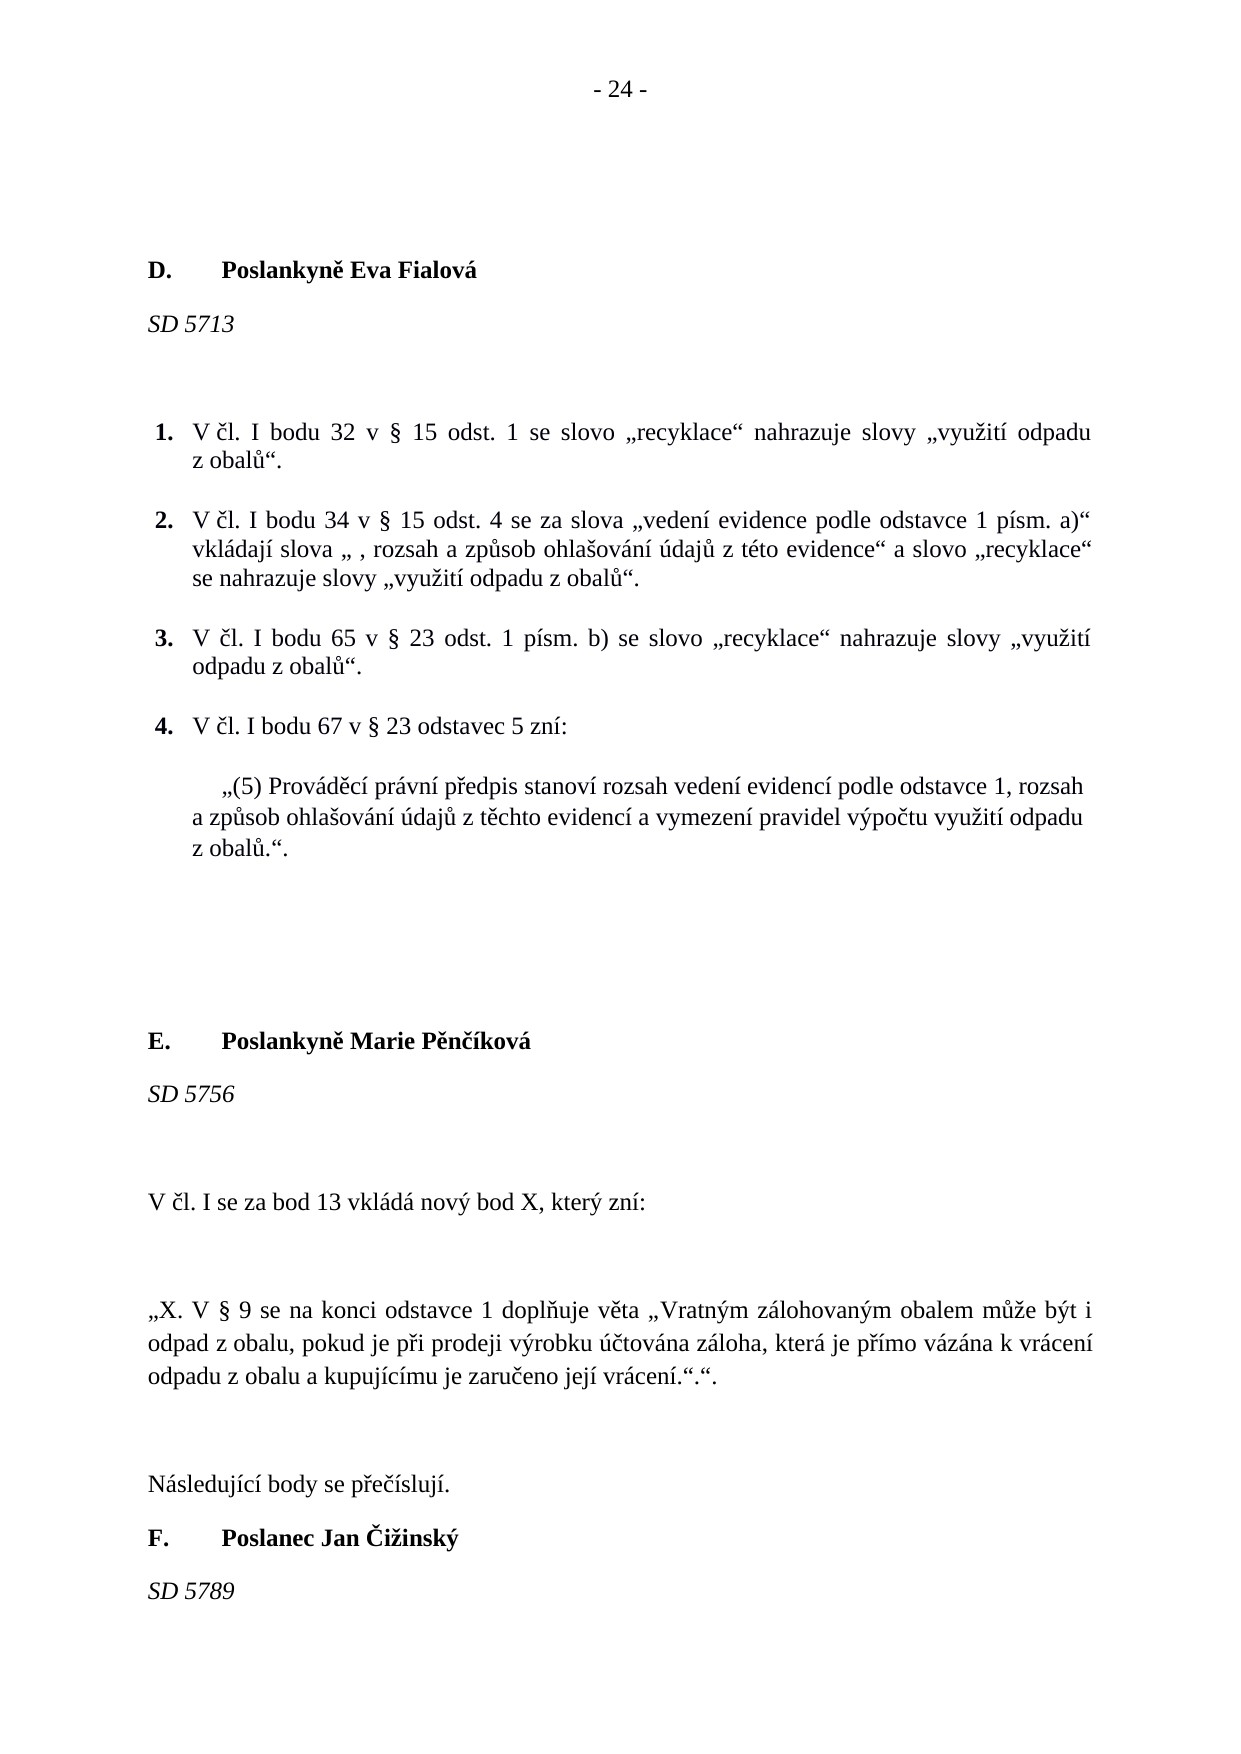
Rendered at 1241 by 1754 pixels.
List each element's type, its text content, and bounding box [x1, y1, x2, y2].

text Následující body se přečíslují. [148, 1469, 1093, 1497]
text SD 5713 [148, 309, 1093, 338]
text „X. V § 9 se na konci odstavce 1 doplňuje věta „Vratným zálohovaným obalem může být i odpad z obalu, pokud je při prodeji výrobku účtována záloha, která je přímo vázána k vrácení odpadu z obalu a kupujícímu je zaručeno její vrácení.“.“. [148, 1295, 1093, 1390]
list V čl. I bodu 32 v § 15 odst. 1 se slovo „recyklace“ nahrazuje slovy „využití odpadu z obalů“. [154, 417, 1093, 474]
list „(5) Prováděcí právní předpis stanoví rozsah vedení evidencí podle odstavce 1, rozsah a způsob ohlašování údajů z těchto evidencí a vymezení pravidel výpočtu využití odpadu z obalů.“. [192, 771, 1093, 862]
text SD 5789 [148, 1576, 1093, 1605]
text F. Poslanec Jan Čižinský [148, 1523, 1093, 1551]
text SD 5756 [148, 1079, 1093, 1108]
text E. Poslankyně Marie Pěnčíková [148, 1026, 1093, 1054]
list V čl. I bodu 65 v § 23 odst. 1 písm. b) se slovo „recyklace“ nahrazuje slovy „využití odpadu z obalů“. [154, 623, 1093, 680]
text D. Poslankyně Eva Fialová [148, 255, 1093, 284]
list V čl. I bodu 34 v § 15 odst. 4 se za slova „vedení evidence podle odstavce 1 písm. a)“ vkládají slova „ , rozsah a způsob ohlašování údajů z této evidence“ a slovo „recyklace“ se nahrazuje slovy „využití odpadu z obalů“. [154, 505, 1093, 592]
list V čl. I bodu 67 v § 23 odstavec 5 zní: [154, 711, 1093, 740]
text V čl. I se za bod 13 vkládá nový bod X, který zní: [148, 1187, 1093, 1216]
